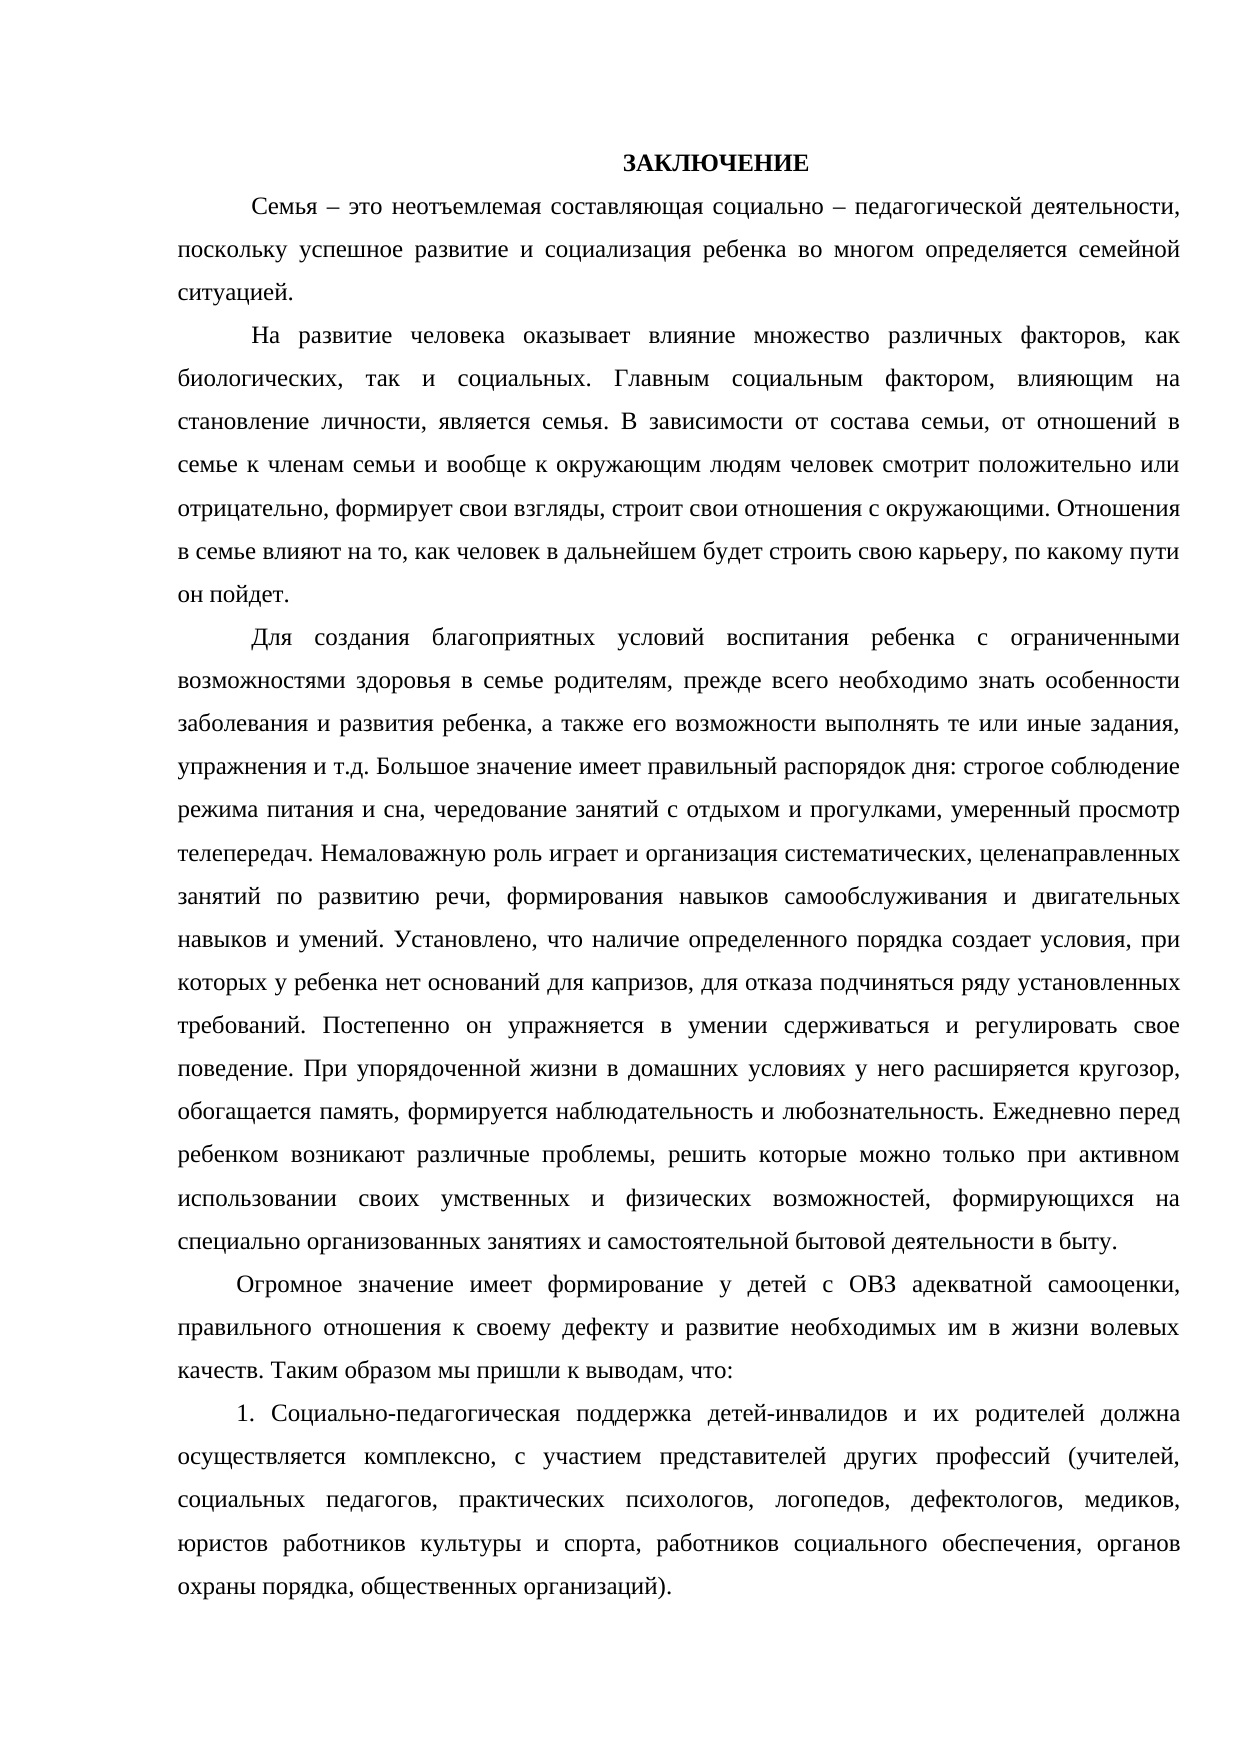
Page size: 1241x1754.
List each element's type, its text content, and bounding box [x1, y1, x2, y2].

text 1. Социально-педагогическая поддержка детей-инвалидов и их родителей должна осуществляется комплексно, с участием представителей других профессий (учителей, социальных педагогов, практических психологов, логопедов, дефектологов, медиков, юристов работников культуры и спорта, работников социального обеспечения, органов охраны порядка, общественных организаций). [177, 1398, 1181, 1599]
text Семья – это неотъемлемая составляющая социально – педагогической деятельности, поскольку успешное развитие и социализация ребенка во многом определяется семейной ситуацией. [177, 191, 1181, 306]
text Для создания благоприятных условий воспитания ребенка с ограниченными возможностями здоровья в семье родителям, прежде всего необходимо знать особенности заболевания и развития ребенка, а также его возможности выполнять те или иные задания, упражнения и т.д. Большое значение имеет правильный распорядок дня: строгое соблюдение режима питания и сна, чередование занятий с отдыхом и прогулками, умеренный просмотр телепередач. Немаловажную роль играет и организация систематических, целенаправленных занятий по развитию речи, формирования навыков самообслуживания и двигательных навыков и умений. Установлено, что наличие определенного порядка создает условия, при которых у ребенка нет оснований для капризов, для отказа подчиняться ряду установленных требований. Постепенно он упражняется в умении сдерживаться и регулировать свое поведение. При упорядоченной жизни в домашних условиях у него расширяется кругозор, обогащается память, формируется наблюдательность и любознательность. Ежедневно перед ребенком возникают различные проблемы, решить которые можно только при активном использовании своих умственных и физических возможностей, формирующихся на специально организованных занятиях и самостоятельной бытовой деятельности в быту. [177, 622, 1181, 1254]
text Огромное значение имеет формирование у детей с ОВЗ адекватной самооценки, правильного отношения к своему дефекту и развитие необходимых им в жизни волевых качеств. Таким образом мы пришли к выводам, что: [177, 1269, 1181, 1384]
text ЗАКЛЮЧЕНИЕ [177, 148, 1181, 176]
text На развитие человека оказывает влияние множество различных факторов, как биологических, так и социальных. Главным социальным фактором, влияющим на становление личности, является семья. В зависимости от состава семьи, от отношений в семье к членам семьи и вообще к окружающим людям человек смотрит положительно или отрицательно, формирует свои взгляды, строит свои отношения с окружающими. Отношения в семье влияют на то, как человек в дальнейшем будет строить свою карьеру, по какому пути он пойдет. [177, 320, 1181, 608]
